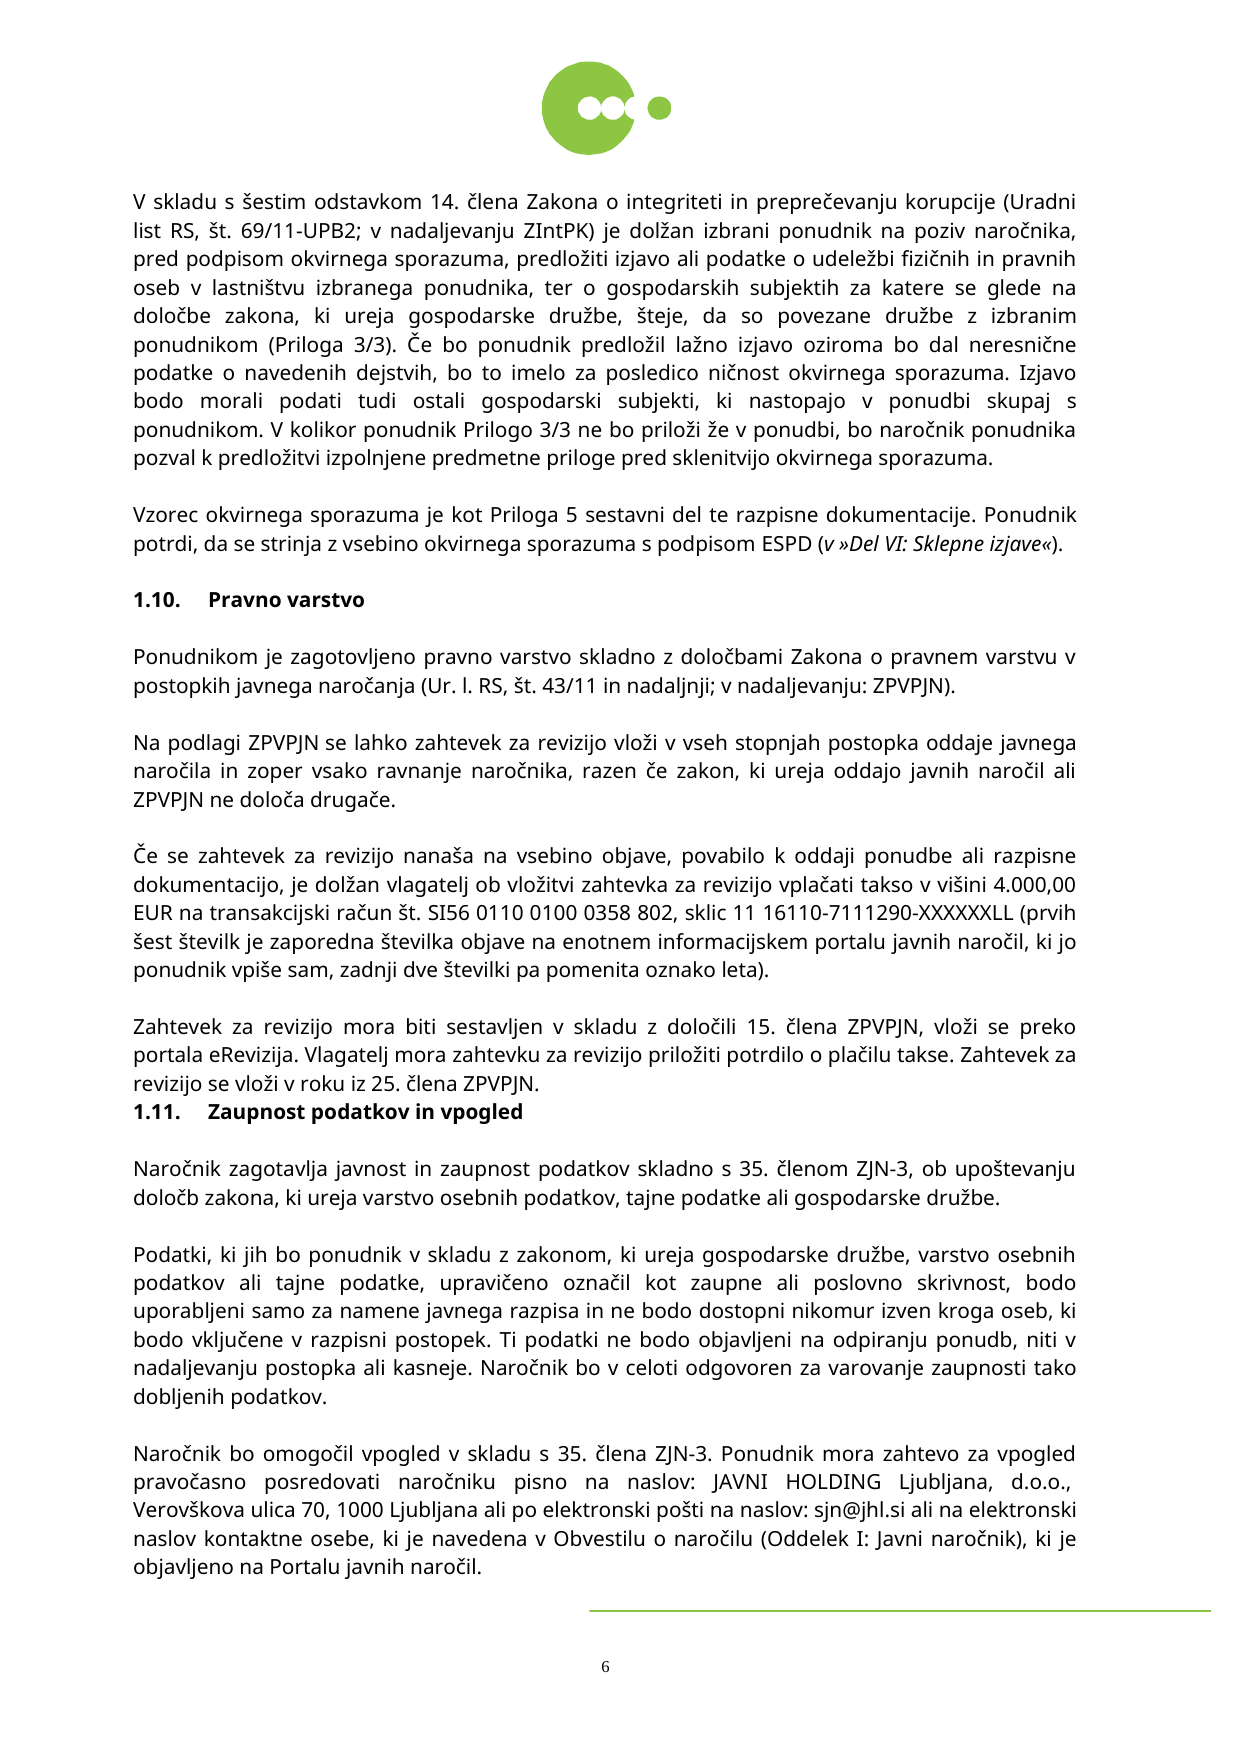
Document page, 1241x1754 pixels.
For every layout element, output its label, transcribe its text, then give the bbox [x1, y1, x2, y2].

list Zaupnost podatkov in vpogled [133, 1097, 1078, 1126]
text V skladu s šestim odstavkom 14. člena Zakona o integriteti in preprečevanju korupcije (Uradni list RS, št. 69/11-UPB2; v nadaljevanju ZIntPK) je dolžan izbrani ponudnik na poziv naročnika, pred podpisom okvirnega sporazuma, predložiti izjavo ali podatke o udeležbi fizičnih in pravnih oseb v lastništvu izbranega ponudnika, ter o gospodarskih subjektih za katere se glede na določbe zakona, ki ureja gospodarske družbe, šteje, da so povezane družbe z izbranim ponudnikom (Priloga 3/3). Če bo ponudnik predložil lažno izjavo oziroma bo dal neresnične podatke o navedenih dejstvih, bo to imelo za posledico ničnost okvirnega sporazuma. Izjavo bodo morali podati tudi ostali gospodarski subjekti, ki nastopajo v ponudbi skupaj s ponudnikom. V kolikor ponudnik Prilogo 3/3 ne bo priloži že v ponudbi, bo naročnik ponudnika pozval k predložitvi izpolnjene predmetne priloge pred sklenitvijo okvirnega sporazuma. [133, 187, 1078, 472]
text Ponudnikom je zagotovljeno pravno varstvo skladno z določbami Zakona o pravnem varstvu v postopkih javnega naročanja (Ur. l. RS, št. 43/11 in nadaljnji; v nadaljevanju: ZPVPJN). [133, 642, 1078, 699]
list Pravno varstvo [133, 586, 1078, 614]
text Zahtevek za revizijo mora biti sestavljen v skladu z določili 15. člena ZPVPJN, vloži se preko portala eRevizija. Vlagatelj mora zahtevku za revizijo priložiti potrdilo o plačilu takse. Zahtevek za revizijo se vloži v roku iz 25. člena ZPVPJN. [133, 1012, 1078, 1097]
text Podatki, ki jih bo ponudnik v skladu z zakonom, ki ureja gospodarske družbe, varstvo osebnih podatkov ali tajne podatke, upravičeno označil kot zaupne ali poslovno skrivnost, bodo uporabljeni samo za namene javnega razpisa in ne bodo dostopni nikomur izven kroga oseb, ki bodo vključene v razpisni postopek. Ti podatki ne bodo objavljeni na odpiranju ponudb, niti v nadaljevanju postopka ali kasneje. Naročnik bo v celoti odgovoren za varovanje zaupnosti tako dobljenih podatkov. [133, 1240, 1078, 1410]
text Če se zahtevek za revizijo nanaša na vsebino objave, povabilo k oddaji ponudbe ali razpisne dokumentacijo, je dolžan vlagatelj ob vložitvi zahtevka za revizijo vplačati takso v višini 4.000,00 EUR na transakcijski račun št. SI56 0110 0100 0358 802, sklic 11 16110-7111290-XXXXXXLL (prvih šest številk je zaporedna številka objave na enotnem informacijskem portalu javnih naročil, ki jo ponudnik vpiše sam, zadnji dve številki pa pomenita oznako leta). [133, 842, 1078, 984]
text Na podlagi ZPVPJN se lahko zahtevek za revizijo vloži v vseh stopnjah postopka oddaje javnega naročila in zoper vsako ravnanje naročnika, razen če zakon, ki ureja oddajo javnih naročil ali ZPVPJN ne določa drugače. [133, 728, 1078, 813]
text Naročnik zagotavlja javnost in zaupnost podatkov skladno s 35. členom ZJN-3, ob upoštevanju določb zakona, ki ureja varstvo osebnih podatkov, tajne podatke ali gospodarske družbe. [133, 1154, 1078, 1211]
text Naročnik bo omogočil vpogled v skladu s 35. člena ZJN-3. Ponudnik mora zahtevo za vpogled pravočasno posredovati naročniku pisno na naslov: JAVNI HOLDING Ljubljana, d.o.o., Verovškova ulica 70, 1000 Ljubljana ali po elektronski pošti na naslov: sjn@jhl.si ali na elektronski naslov kontaktne osebe, ki je navedena v Obvestilu o naročilu (Oddelek I: Javni naročnik), ki je objavljeno na Portalu javnih naročil. [133, 1439, 1078, 1581]
text Vzorec okvirnega sporazuma je kot Priloga 5 sestavni del te razpisne dokumentacije. Ponudnik potrdi, da se strinja z vsebino okvirnega sporazuma s podpisom ESPD (v »Del VI: Sklepne izjave«). [133, 500, 1078, 557]
